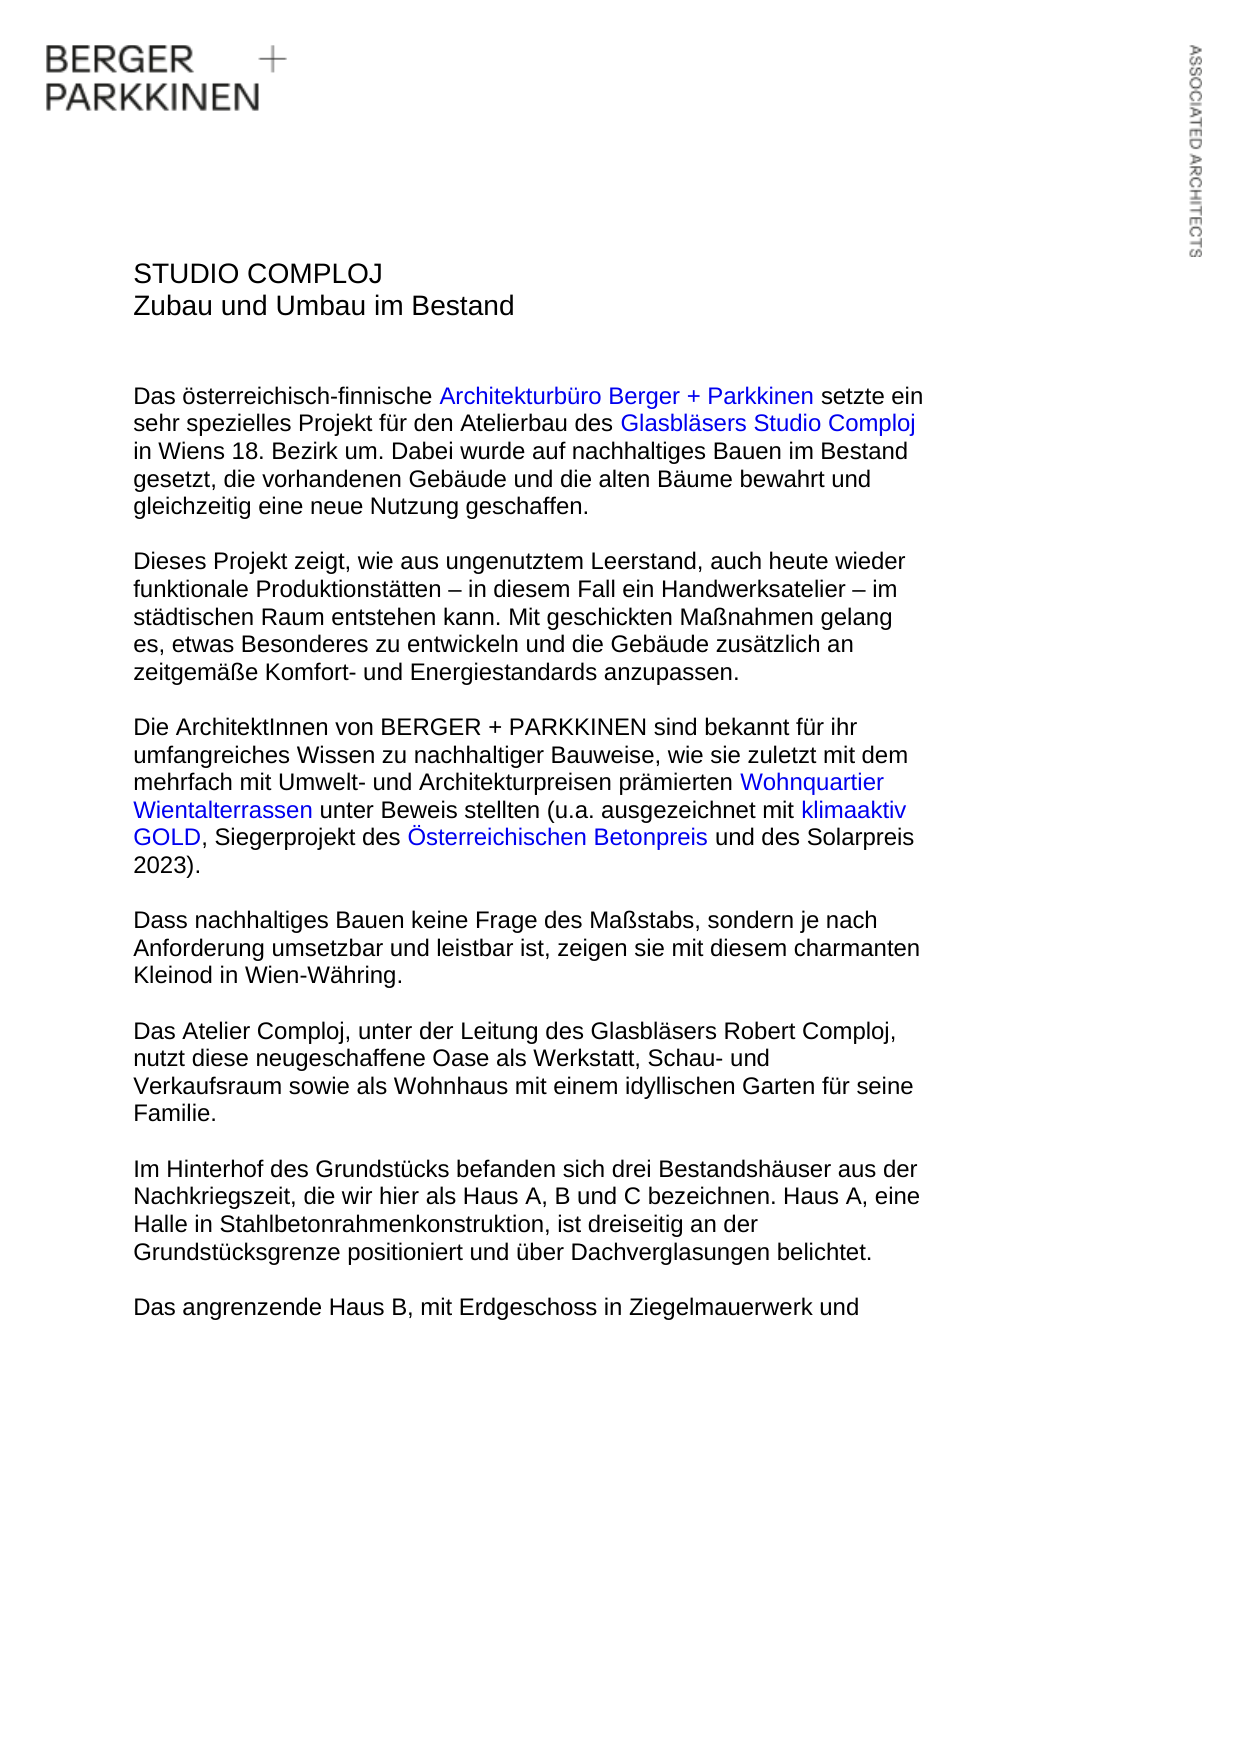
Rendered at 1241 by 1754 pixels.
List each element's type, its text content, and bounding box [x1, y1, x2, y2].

text in Wiens 18. Bezirk um. Dabei wurde auf nachhaltiges Bauen im Bestand [133, 437, 946, 464]
text es, etwas Besonderes zu entwickeln und die Gebäude zusätzlich an [133, 630, 946, 658]
text Familie. [133, 1099, 946, 1127]
text Dieses Projekt zeigt, wie aus ungenutztem Leerstand, auch heute wieder [133, 547, 946, 575]
text Nachkriegszeit, die wir hier als Haus A, B und C bezeichnen. Haus A, eine [133, 1182, 946, 1210]
text STUDIO COMPLOJ [133, 134, 946, 289]
text zeitgemäße Komfort- und Energiestandards anzupassen. [133, 658, 946, 685]
text funktionale Produktionstätten – in diesem Fall ein Handwerksatelier – im [133, 575, 946, 602]
text 2023). [133, 851, 946, 878]
text Das angrenzende Haus B, mit Erdgeschoss in Ziegelmauerwerk und [133, 1293, 946, 1320]
text GOLD, Siegerprojekt des Österreichischen Betonpreis und des Solarpreis [133, 823, 946, 851]
text Dass nachhaltiges Bauen keine Frage des Maßstabs, sondern je nach [133, 906, 946, 934]
text nutzt diese neugeschaffene Oase als Werkstatt, Schau- und [133, 1044, 946, 1072]
text gesetzt, die vorhandenen Gebäude und die alten Bäume bewahrt und [133, 464, 946, 492]
text mehrfach mit Umwelt- und Architekturpreisen prämierten Wohnquartier [133, 768, 946, 796]
text Im Hinterhof des Grundstücks befanden sich drei Bestandshäuser aus der [133, 1154, 946, 1182]
text Kleinod in Wien-Währing. [133, 961, 946, 989]
text sehr spezielles Projekt für den Atelierbau des Glasbläsers Studio Comploj [133, 409, 946, 437]
text gleichzeitig eine neue Nutzung geschaffen. [133, 492, 946, 520]
text städtischen Raum entstehen kann. Mit geschickten Maßnahmen gelang [133, 602, 946, 630]
text Halle in Stahlbetonrahmenkonstruktion, ist dreiseitig an der Grundstücksgrenze positioniert und über Dachverglasungen belichtet. [133, 1210, 946, 1265]
text Verkaufsraum sowie als Wohnhaus mit einem idyllischen Garten für seine [133, 1072, 946, 1099]
text Anforderung umsetzbar und leistbar ist, zeigen sie mit diesem charmanten [133, 934, 946, 961]
text Das Atelier Comploj, unter der Leitung des Glasbläsers Robert Comploj, [133, 1017, 946, 1044]
text Das österreichisch-finnische Architekturbüro Berger + Parkkinen setzte ein [133, 382, 946, 409]
text Wientalterrassen unter Beweis stellten (u.a. ausgezeichnet mit klimaaktiv [133, 796, 946, 823]
text umfangreiches Wissen zu nachhaltiger Bauweise, wie sie zuletzt mit dem [133, 741, 946, 768]
text Zubau und Umbau im Bestand [133, 289, 946, 322]
text Die ArchitektInnen von BERGER + PARKKINEN sind bekannt für ihr [133, 713, 946, 741]
